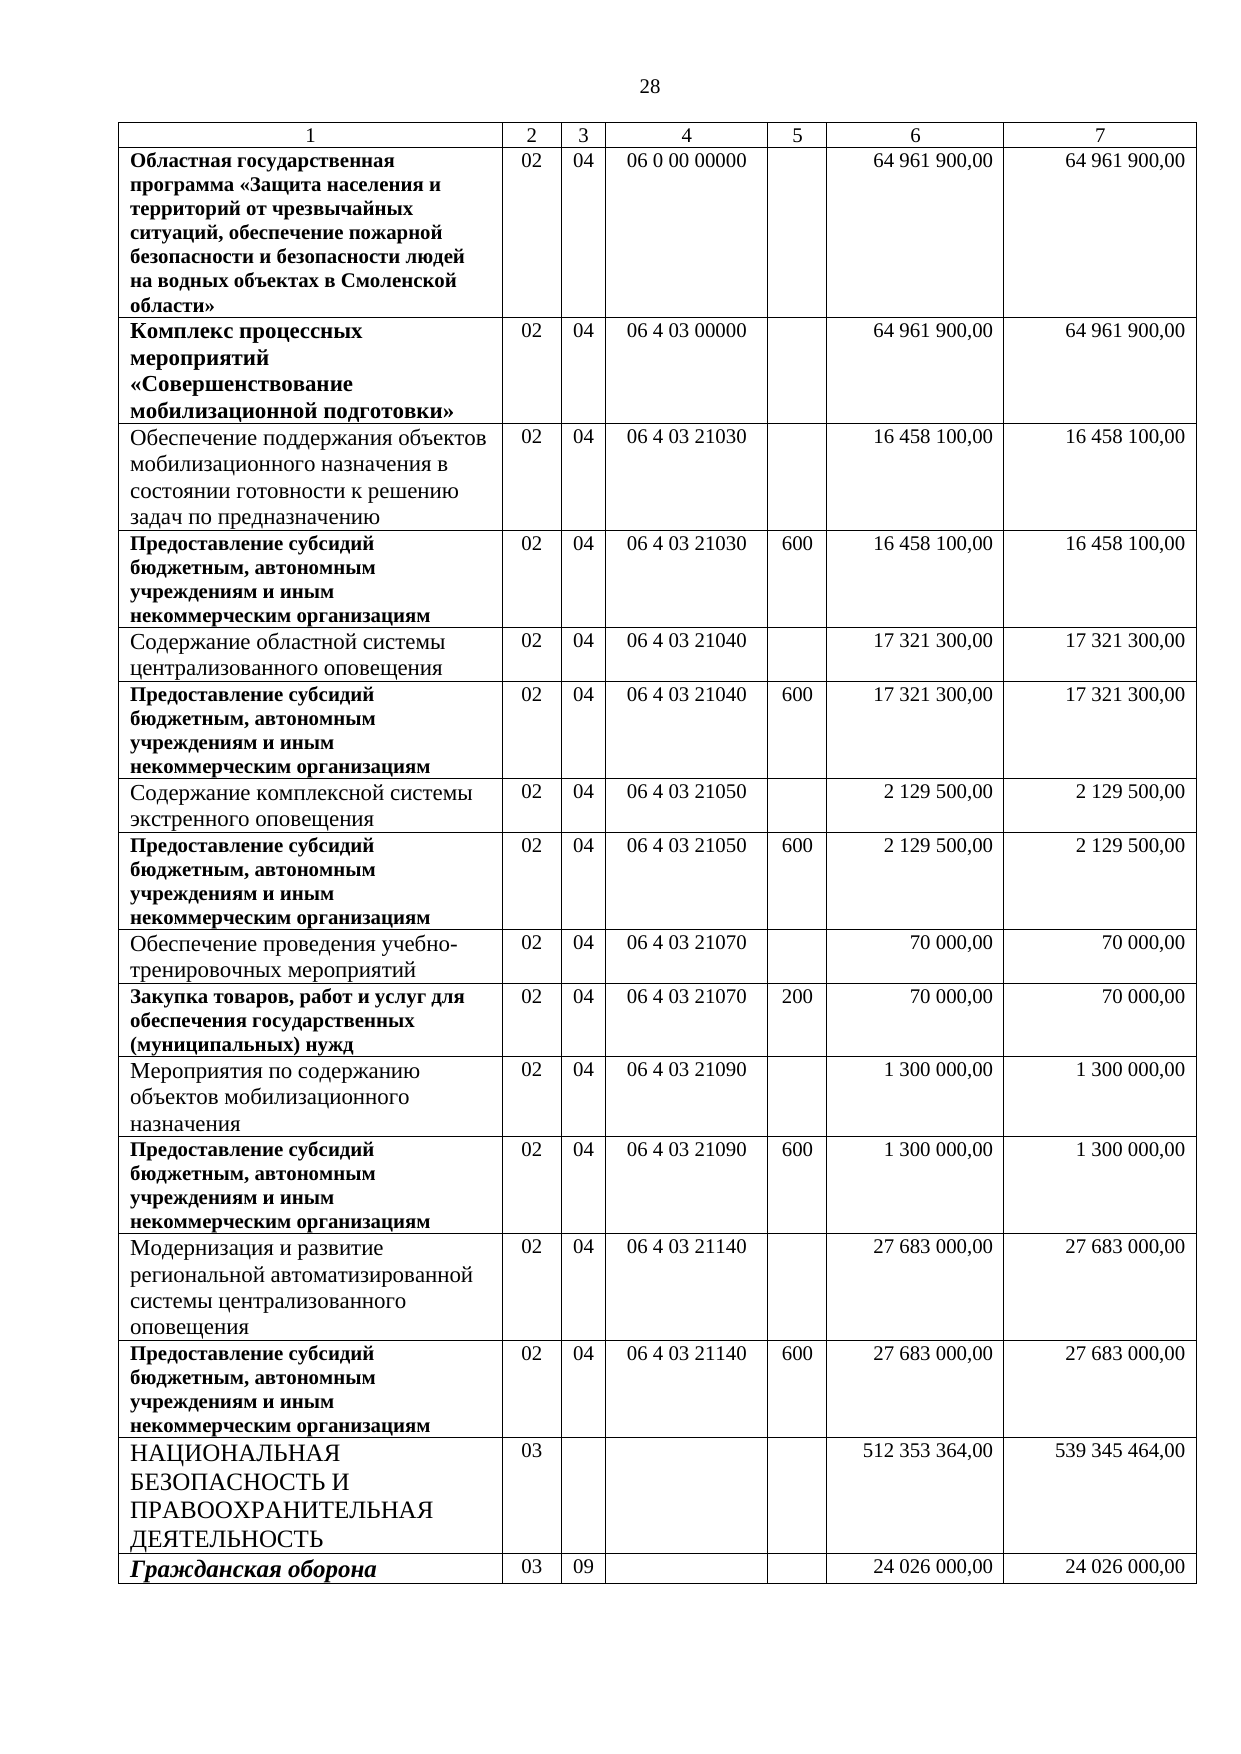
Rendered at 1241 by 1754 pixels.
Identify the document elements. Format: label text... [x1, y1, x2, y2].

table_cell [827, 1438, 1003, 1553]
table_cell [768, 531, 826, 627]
table_header 6 [827, 123, 1003, 147]
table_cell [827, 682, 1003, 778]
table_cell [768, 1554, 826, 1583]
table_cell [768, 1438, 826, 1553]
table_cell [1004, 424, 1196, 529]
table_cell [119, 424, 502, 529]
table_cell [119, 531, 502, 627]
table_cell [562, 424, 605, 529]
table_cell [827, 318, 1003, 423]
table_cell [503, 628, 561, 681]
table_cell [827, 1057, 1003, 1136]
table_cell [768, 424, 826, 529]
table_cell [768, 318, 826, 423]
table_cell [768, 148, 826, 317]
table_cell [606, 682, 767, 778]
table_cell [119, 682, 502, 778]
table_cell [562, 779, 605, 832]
table_header 4 [606, 123, 767, 147]
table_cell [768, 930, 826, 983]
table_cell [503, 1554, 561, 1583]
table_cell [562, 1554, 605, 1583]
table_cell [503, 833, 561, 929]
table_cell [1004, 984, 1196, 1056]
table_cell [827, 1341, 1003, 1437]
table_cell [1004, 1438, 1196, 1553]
table_header 3 [562, 123, 605, 147]
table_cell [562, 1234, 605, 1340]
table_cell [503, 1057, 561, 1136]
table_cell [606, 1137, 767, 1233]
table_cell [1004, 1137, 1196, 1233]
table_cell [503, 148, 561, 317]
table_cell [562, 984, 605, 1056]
table_header 1 [119, 123, 502, 147]
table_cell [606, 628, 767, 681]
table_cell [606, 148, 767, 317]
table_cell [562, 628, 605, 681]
table_header 5 [768, 123, 826, 147]
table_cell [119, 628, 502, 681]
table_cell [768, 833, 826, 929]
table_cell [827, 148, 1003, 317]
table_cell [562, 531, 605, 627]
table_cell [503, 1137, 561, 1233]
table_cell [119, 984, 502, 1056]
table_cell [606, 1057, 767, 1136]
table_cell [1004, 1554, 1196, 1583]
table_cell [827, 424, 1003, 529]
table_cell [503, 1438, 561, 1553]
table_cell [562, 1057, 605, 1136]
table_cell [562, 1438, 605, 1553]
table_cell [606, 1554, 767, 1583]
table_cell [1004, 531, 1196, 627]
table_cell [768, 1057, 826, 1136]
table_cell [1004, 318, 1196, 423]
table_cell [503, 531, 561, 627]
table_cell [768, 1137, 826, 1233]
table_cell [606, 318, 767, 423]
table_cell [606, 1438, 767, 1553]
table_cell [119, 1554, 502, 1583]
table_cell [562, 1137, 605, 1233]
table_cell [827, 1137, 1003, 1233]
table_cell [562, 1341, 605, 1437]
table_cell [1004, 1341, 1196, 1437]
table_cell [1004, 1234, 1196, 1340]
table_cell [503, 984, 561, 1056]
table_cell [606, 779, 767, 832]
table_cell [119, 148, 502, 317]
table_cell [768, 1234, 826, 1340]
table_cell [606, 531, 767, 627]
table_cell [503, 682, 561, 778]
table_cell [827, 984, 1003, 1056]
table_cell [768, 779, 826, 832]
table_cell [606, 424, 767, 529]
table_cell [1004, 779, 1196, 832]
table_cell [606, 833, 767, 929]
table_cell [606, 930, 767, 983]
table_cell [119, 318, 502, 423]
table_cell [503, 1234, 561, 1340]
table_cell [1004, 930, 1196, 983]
table_header 7 [1004, 123, 1196, 147]
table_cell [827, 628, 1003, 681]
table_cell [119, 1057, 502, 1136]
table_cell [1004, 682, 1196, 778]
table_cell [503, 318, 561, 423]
table_header 2 [503, 123, 561, 147]
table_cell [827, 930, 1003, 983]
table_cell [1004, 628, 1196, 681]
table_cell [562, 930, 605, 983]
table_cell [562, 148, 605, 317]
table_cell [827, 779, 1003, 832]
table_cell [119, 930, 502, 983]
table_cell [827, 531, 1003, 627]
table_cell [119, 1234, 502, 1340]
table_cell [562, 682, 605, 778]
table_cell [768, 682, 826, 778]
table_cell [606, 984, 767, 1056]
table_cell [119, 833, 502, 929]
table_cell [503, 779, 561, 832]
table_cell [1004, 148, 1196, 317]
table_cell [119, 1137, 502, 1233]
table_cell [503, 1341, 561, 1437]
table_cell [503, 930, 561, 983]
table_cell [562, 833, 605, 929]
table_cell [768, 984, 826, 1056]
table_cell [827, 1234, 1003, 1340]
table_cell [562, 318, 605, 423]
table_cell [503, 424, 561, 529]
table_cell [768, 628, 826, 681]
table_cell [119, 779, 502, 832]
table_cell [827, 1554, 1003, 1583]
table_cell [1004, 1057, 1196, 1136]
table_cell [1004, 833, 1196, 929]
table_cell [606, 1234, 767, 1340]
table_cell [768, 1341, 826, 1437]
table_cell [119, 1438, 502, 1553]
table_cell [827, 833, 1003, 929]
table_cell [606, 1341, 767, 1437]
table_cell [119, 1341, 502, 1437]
